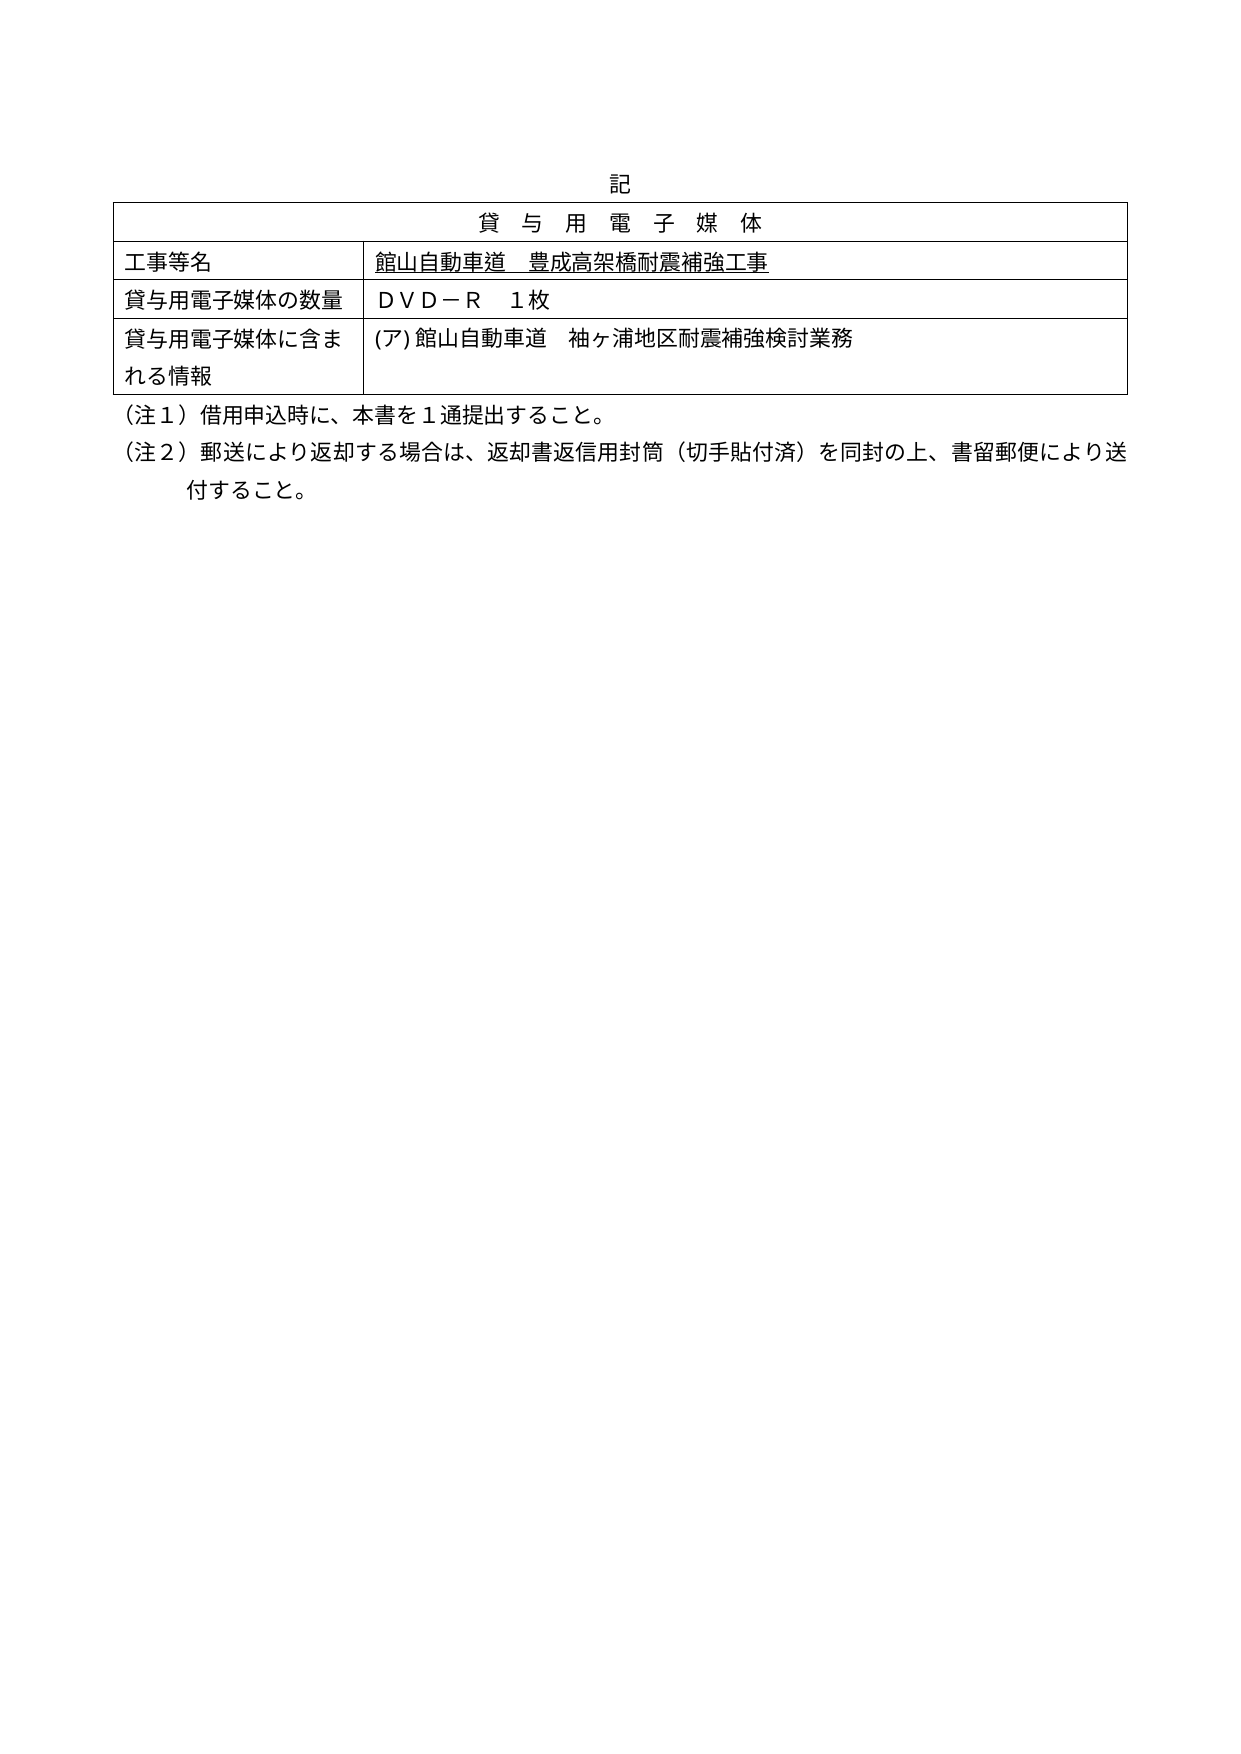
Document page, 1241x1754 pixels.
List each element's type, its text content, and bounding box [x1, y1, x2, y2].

text （注２）郵送により返却する場合は、返却書返信用封筒（切手貼付済）を同封の上、書留郵便により送付すること。 [112, 432, 1128, 507]
table_cell 貸与用電子媒体の数量 [114, 280, 363, 318]
table_cell 工事等名 [114, 242, 363, 279]
table_cell 貸与用電子媒体に含まれる情報 [114, 319, 363, 394]
table_header 貸 与 用 電 子 媒 体 [114, 203, 1127, 241]
text （注１）借用申込時に、本書を１通提出すること。 [112, 395, 1128, 432]
table_cell ＤＶＤ－Ｒ １枚 [364, 280, 1127, 318]
table_cell 館山自動車道 豊成高架橋耐震補強工事 [364, 242, 1127, 279]
text 記 [112, 164, 1128, 202]
table_cell (ア) 館山自動車道 袖ヶ浦地区耐震補強検討業務 [364, 319, 1127, 394]
